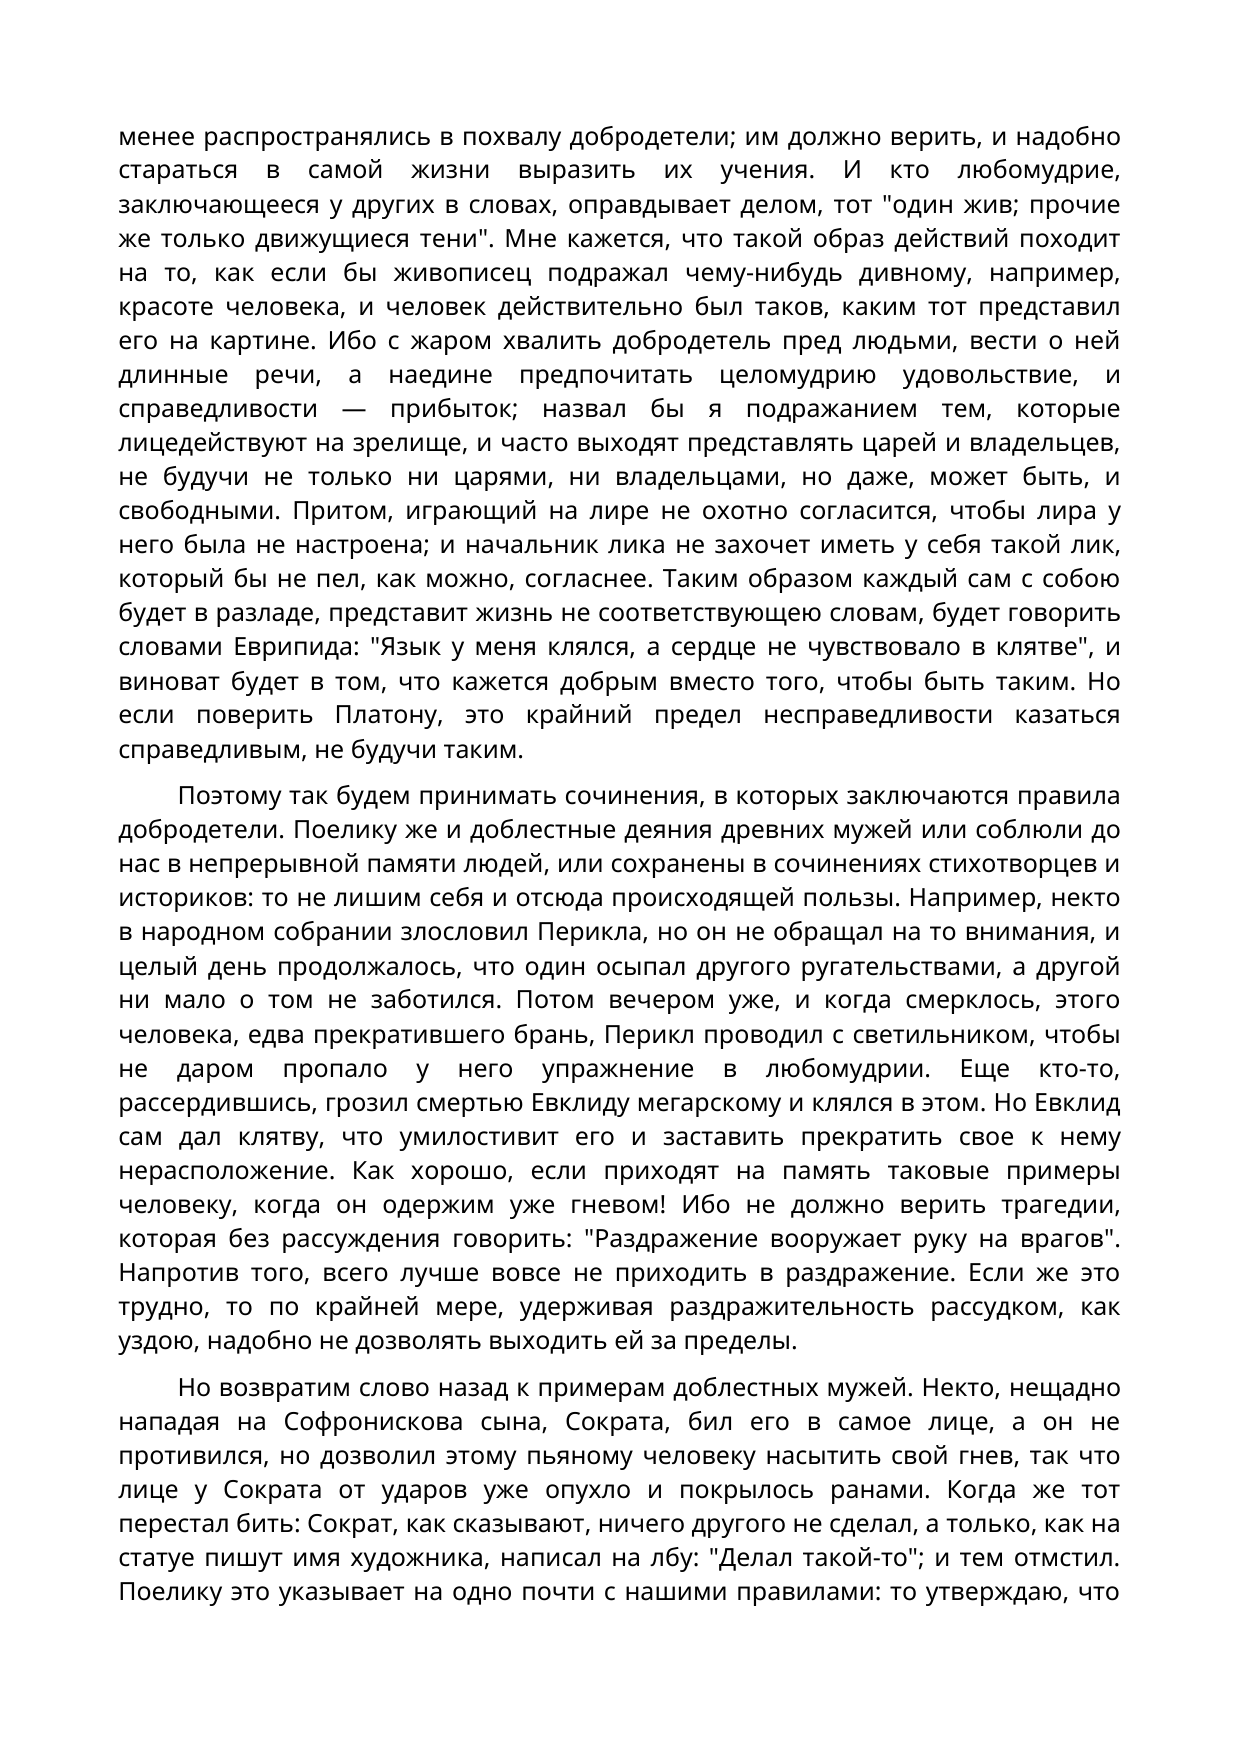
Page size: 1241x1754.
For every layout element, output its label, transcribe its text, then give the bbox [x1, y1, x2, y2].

text Поэтому так будем принимать сочинения, в которых заключаются правила добродетели. Поелику же и доблестные деяния древних мужей или соблюли до нас в непрерывной памяти людей, или сохранены в сочинениях стихотворцев и историков: то не лишим себя и отсюда происходящей пользы. Например, некто в народном собрании злословил Перикла, но он не обращал на то внимания, и целый день продолжалось, что один осыпал другого ругательствами, а другой ни мало о том не заботился. Потом вечером уже, и когда смерклось, этого человека, едва прекратившего брань, Перикл проводил с светильником, чтобы не даром пропало у него упражнение в любомудрии. Еще кто-то, рассердившись, грозил смертью Евклиду мегарскому и клялся в этом. Но Евклид сам дал клятву, что умилостивит его и заставить прекратить свое к нему нерасположение. Как хорошо, если приходят на память таковые примеры человеку, когда он одержим уже гневом! Ибо не должно верить трагедии, которая без рассуждения говорить: "Раздражение вооружает руку на врагов". Напротив того, всего лучше вовсе не приходить в раздражение. Если же это трудно, то по крайней мере, удерживая раздражительность рассудком, как уздою, надобно не дозволять выходить ей за пределы. [118, 778, 1122, 1357]
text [118, 1369, 1122, 1608]
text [118, 118, 1122, 765]
